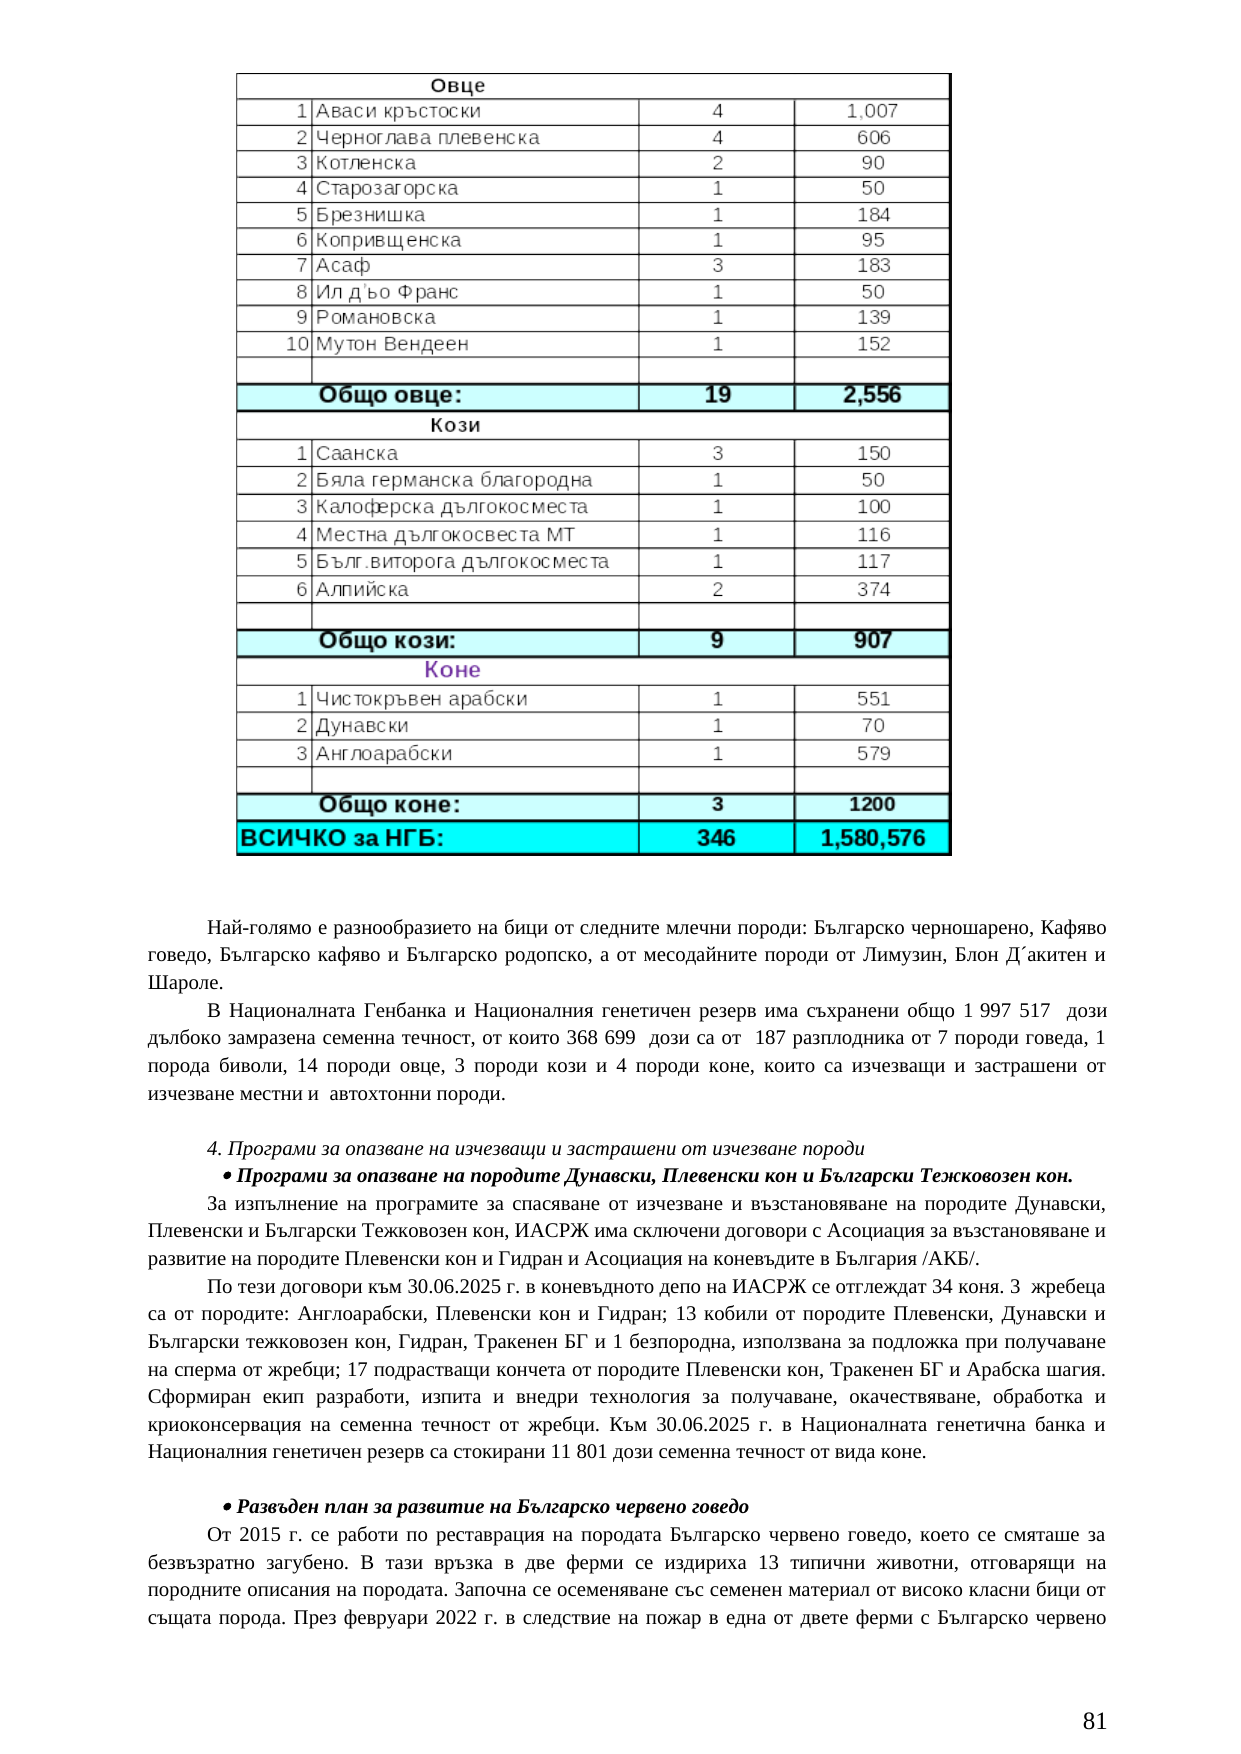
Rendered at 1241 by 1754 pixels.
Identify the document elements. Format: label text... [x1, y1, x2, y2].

text В Националната Генбанка и Националния генетичен резерв има съхранени общо 1 997 517 дози дълбоко замразена семенна течност, от които 368 699 дози са от 187 разплодника от 7 породи говеда, 1 порода биволи, 14 породи овце, 3 породи кози и 4 породи коне, които са изчезващи и застрашени от изчезване местни и автохтонни породи. [148, 998, 1107, 1104]
list Програми за опазване на породите Дунавски, Плевенски кон и Български Тежковозен кон. [222, 1163, 1107, 1187]
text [148, 1522, 1107, 1629]
text За изпълнение на програмите за спасяване от изчезване и възстановяване на породите Дунавски, Плевенски и Български Тежковозен кон, ИАСРЖ има сключени договори с Асоциация за възстановяване и развитие на породите Плевенски кон и Гидран и Асоциация на коневъдите в България /АКБ/. [148, 1191, 1107, 1270]
list Развъден план за развитие на Българско червено говедо [148, 1494, 1107, 1518]
text 4. Програми за опазване на изчезващи и застрашени от изчезване породи [184, 1136, 1107, 1160]
text Най-голямо е разнообразието на бици от следните млечни породи: Българско черношарено, Кафяво говедо, Българско кафяво и Българско родопско, а от месодайните породи от Лимузин, Блон Д´акитен и Шароле. [148, 915, 1107, 994]
text По тези договори към 30.06.2025 г. в коневъдното депо на ИАСРЖ се отглеждат 34 коня. 3 жребеца са от породите: Англоарабски, Плевенски кон и Гидран; 13 кобили от породите Плевенски, Дунавски и Български тежковозен кон, Гидран, Тракенен БГ и 1 безпородна, използвана за подложка при получаване на сперма от жребци; 17 подрастващи кончета от породите Плевенски кон, Тракенен БГ и Арабска шагия. Сформиран екип разработи, изпита и внедри технология за получаване, окачествяване, обработка и криоконсервация на семенна течност от жребци. Към 30.06.2025 г. в Националната генетична банка и Националния генетичен резерв са стокирани 11 801 дози семенна течност от вида коне. [148, 1274, 1107, 1463]
